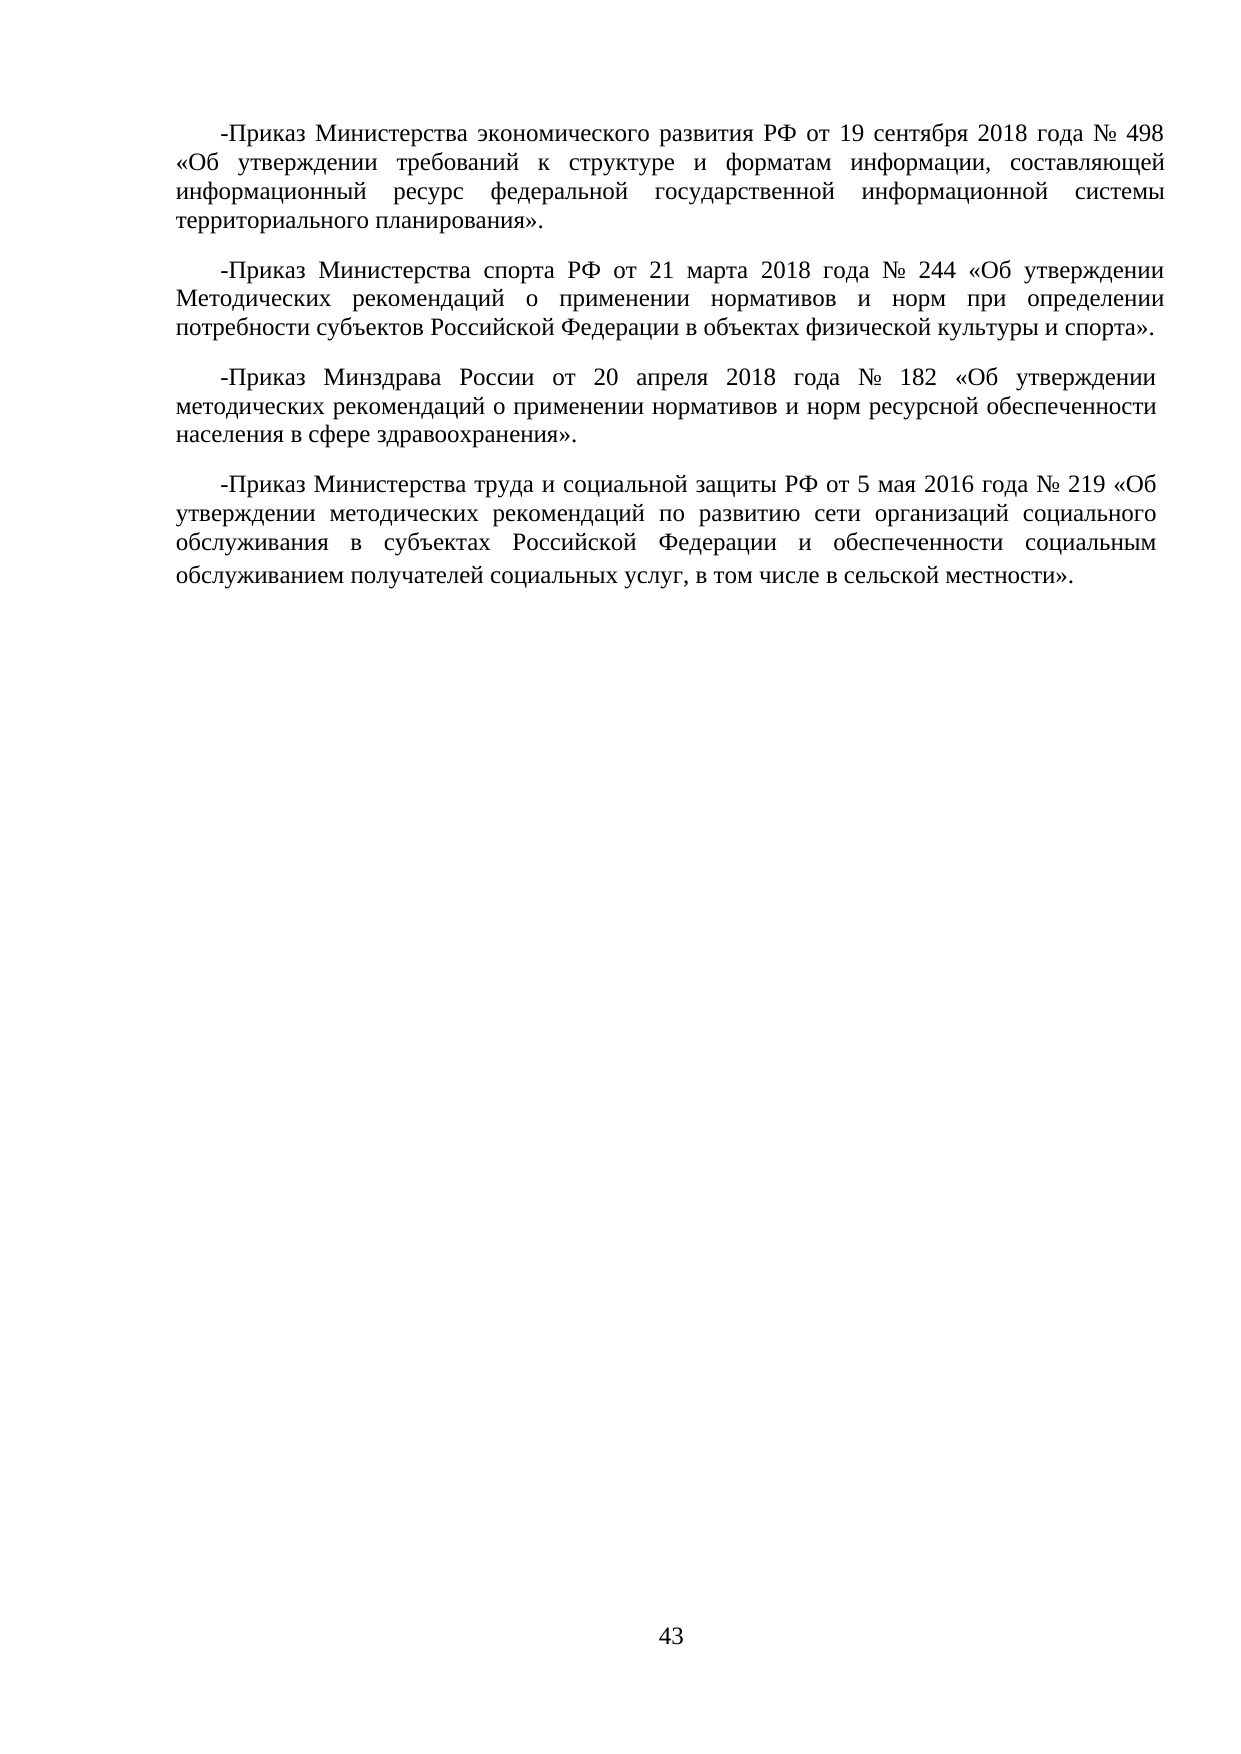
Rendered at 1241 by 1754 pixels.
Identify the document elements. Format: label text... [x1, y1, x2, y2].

text -Приказ Министерства спорта РФ от 21 марта 2018 года № 244 «Об утверждении Методических рекомендаций о применении нормативов и норм при определении потребности субъектов Российской Федерации в объектах физической культуры и спорта». [176, 255, 1165, 341]
text -Приказ Минздрава России от 20 апреля 2018 года № 182 «Об утверждении методических рекомендаций о применении нормативов и норм ресурсной обеспеченности населения в сфере здравоохранения». [176, 362, 1157, 448]
text -Приказ Министерства экономического развития РФ от 19 сентября 2018 года № 498 «Об утверждении требований к структуре и форматам информации, составляющей информационный ресурс федеральной государственной информационной системы территориального планирования». [176, 118, 1165, 233]
text -Приказ Министерства труда и социальной защиты РФ от 5 мая 2016 года № 219 «Об утверждении методических рекомендаций по развитию сети организаций социального обслуживания в субъектах Российской Федерации и обеспеченности социальным обслуживанием получателей социальных услуг, в том числе в сельской местности». [176, 469, 1157, 589]
